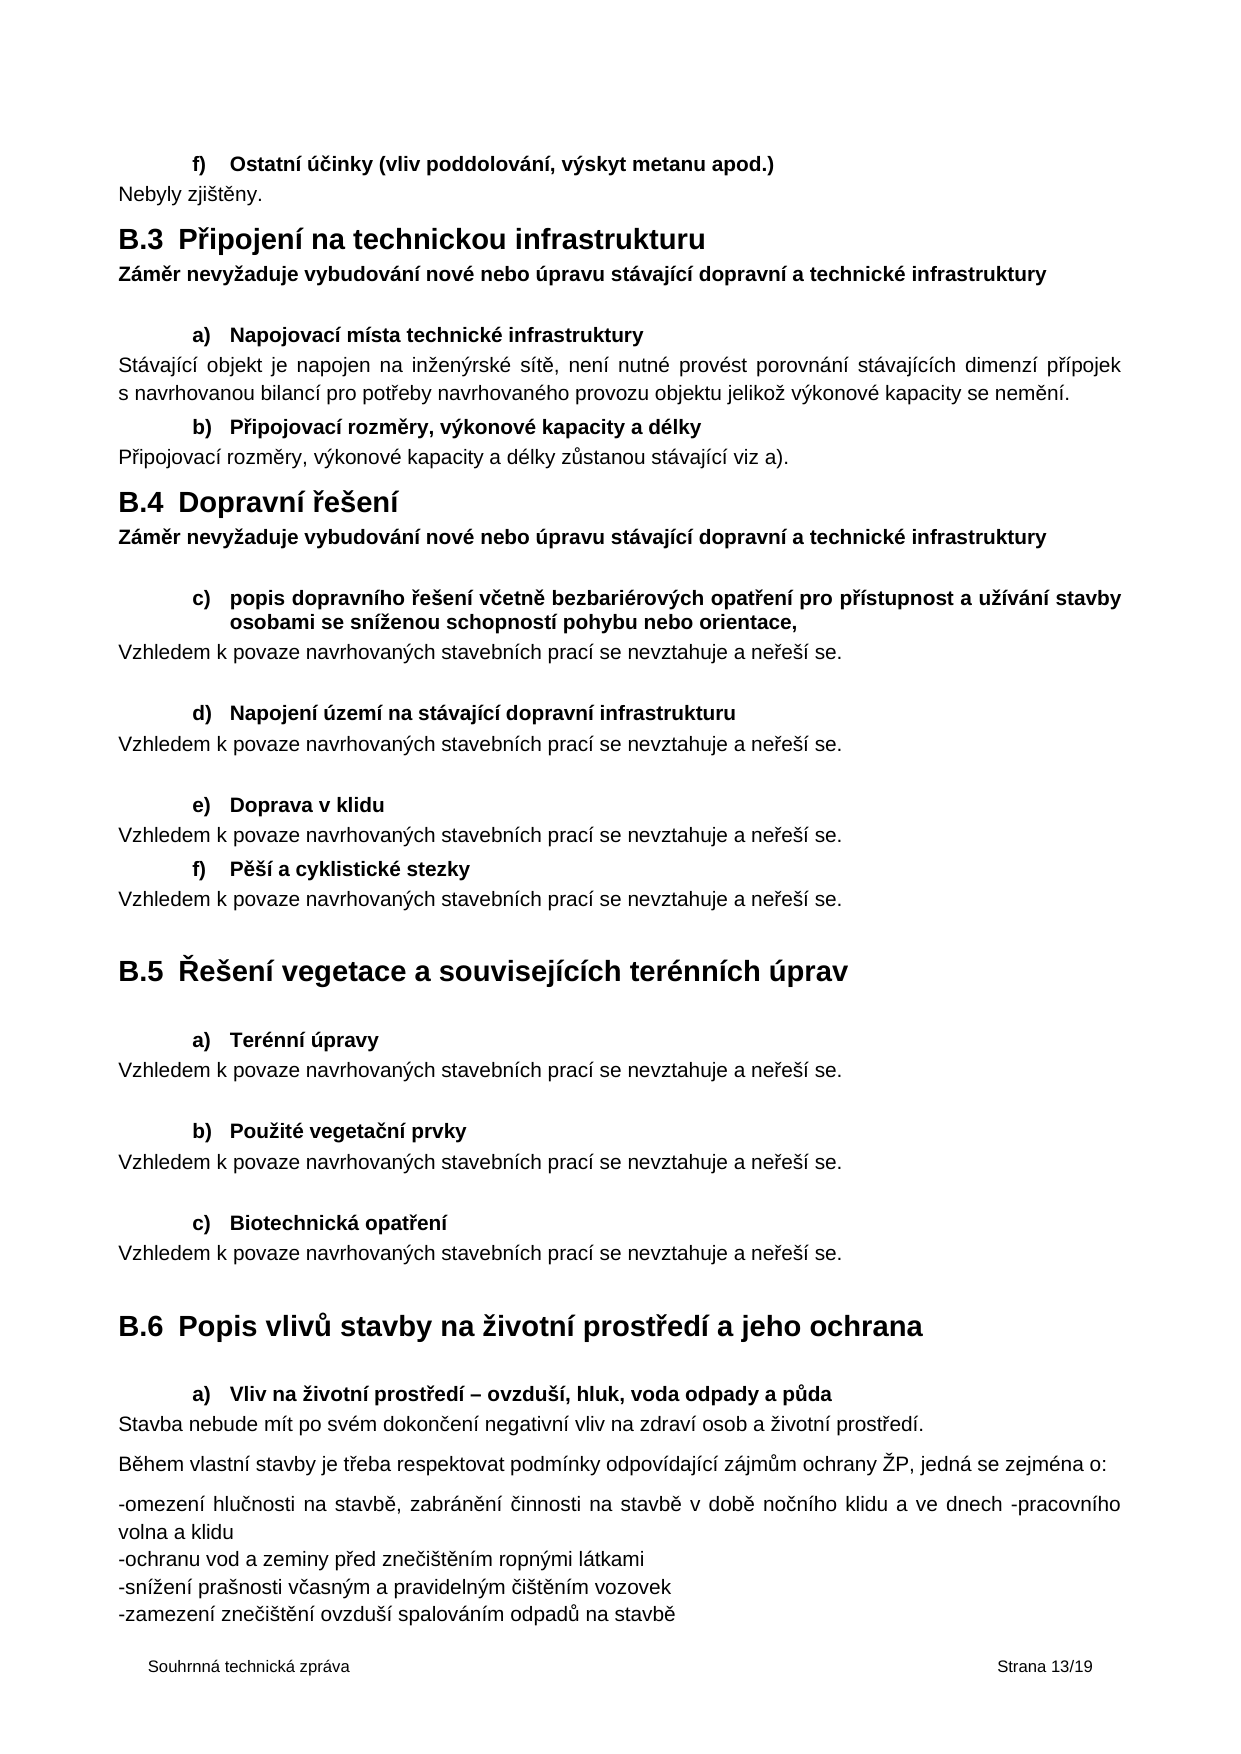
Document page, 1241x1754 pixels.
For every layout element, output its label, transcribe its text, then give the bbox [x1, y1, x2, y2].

subtitle Použité vegetační prvky [192, 1119, 1122, 1143]
subtitle Připojovací rozměry, výkonové kapacity a délky [192, 414, 1122, 438]
text Vzhledem k povaze navrhovaných stavebních prací se nevztahuje a neřeší se. [118, 731, 1122, 755]
text Připojovací rozměry, výkonové kapacity a délky zůstanou stávající viz a). [118, 445, 1122, 469]
text Záměr nevyžaduje vybudování nové nebo úpravu stávající dopravní a technické infrastruktury [118, 262, 1122, 286]
text Stávající objekt je napojen na inženýrské sítě, není nutné provést porovnání stávajících dimenzí přípojek s navrhovanou bilancí pro potřeby navrhovaného provozu objektu jelikož výkonové kapacity se nemění. [118, 353, 1122, 405]
text -zamezení znečištění ovzduší spalováním odpadů na stavbě [118, 1602, 1122, 1626]
text -snížení prašnosti včasným a pravidelným čištěním vozovek [118, 1575, 1122, 1599]
text Během vlastní stavby je třeba respektovat podmínky odpovídající zájmům ochrany ŽP, jedná se zejména o: [118, 1452, 1122, 1476]
subtitle Biotechnická opatření [192, 1211, 1122, 1235]
subtitle Napojení území na stávající dopravní infrastrukturu [192, 701, 1122, 725]
subtitle Napojovací místa technické infrastruktury [192, 323, 1122, 347]
text -ochranu vod a zeminy před znečištěním ropnými látkami [118, 1547, 1122, 1571]
subtitle Popis vlivů stavby na životní prostředí a jeho ochrana [118, 1308, 1122, 1342]
subtitle Terénní úpravy [192, 1028, 1122, 1052]
text Vzhledem k povaze navrhovaných stavebních prací se nevztahuje a neřeší se. [118, 640, 1122, 664]
subtitle Připojení na technickou infrastrukturu [118, 222, 1122, 256]
text Vzhledem k povaze navrhovaných stavebních prací se nevztahuje a neřeší se. [118, 1058, 1122, 1082]
text Vzhledem k povaze navrhovaných stavebních prací se nevztahuje a neřeší se. [118, 887, 1122, 911]
text Záměr nevyžaduje vybudování nové nebo úpravu stávající dopravní a technické infrastruktury [118, 524, 1122, 548]
subtitle Ostatní účinky (vliv poddolování, výskyt metanu apod.) [192, 152, 1122, 176]
subtitle Doprava v klidu [192, 793, 1122, 817]
text Vzhledem k povaze navrhovaných stavebních prací se nevztahuje a neřeší se. [118, 823, 1122, 847]
text Nebyly zjištěny. [118, 182, 1122, 206]
text Stavba nebude mít po svém dokončení negativní vliv na zdraví osob a životní prostředí. [118, 1412, 1122, 1436]
text Vzhledem k povaze navrhovaných stavebních prací se nevztahuje a neřeší se. [118, 1241, 1122, 1265]
subtitle Pěší a cyklistické stezky [192, 857, 1122, 881]
subtitle popis dopravního řešení včetně bezbariérových opatření pro přístupnost a užívání stavby osobami se sníženou schopností pohybu nebo orientace, [192, 586, 1122, 634]
subtitle Řešení vegetace a souvisejících terénních úprav [118, 954, 1122, 988]
subtitle Dopravní řešení [118, 485, 1122, 518]
subtitle Vliv na životní prostředí – ovzduší, hluk, voda odpady a půda [192, 1382, 1122, 1406]
text Vzhledem k povaze navrhovaných stavebních prací se nevztahuje a neřeší se. [118, 1149, 1122, 1173]
text -omezení hlučnosti na stavbě, zabránění činnosti na stavbě v době nočního klidu a ve dnech -pracovního volna a klidu [118, 1492, 1122, 1544]
